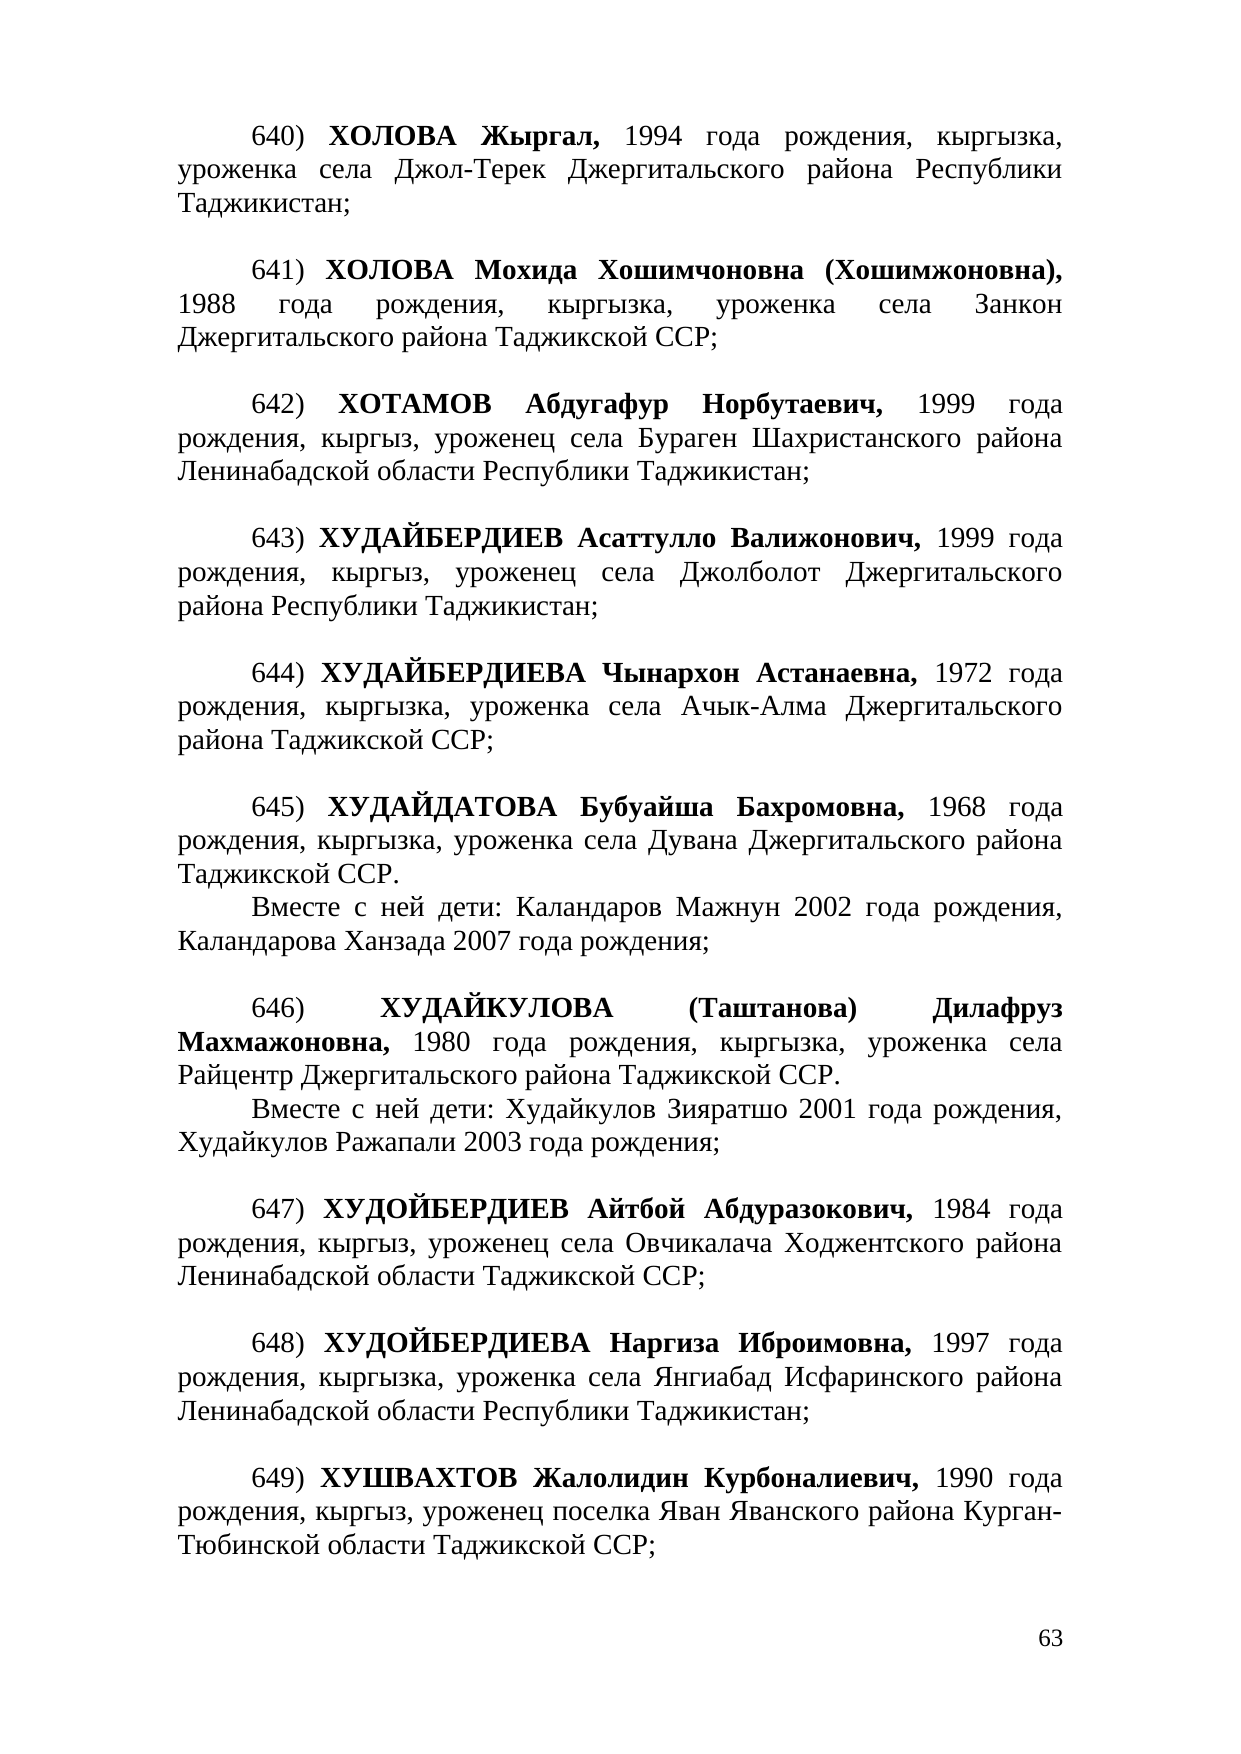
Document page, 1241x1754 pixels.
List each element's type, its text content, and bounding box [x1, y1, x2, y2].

text 649) ХУШВАХТОВ Жалолидин Курбоналиевич, 1990 года рождения, кыргыз, уроженец поселка Яван Яванского района Курган-Тюбинской области Таджикской ССР; [177, 1460, 1063, 1560]
text 646) ХУДАЙКУЛОВА (Таштанова) Дилафруз Махмажоновна, 1980 года рождения, кыргызка, уроженка села Райцентр Джергитальского района Таджикской ССР. [177, 990, 1063, 1091]
text 648) ХУДОЙБЕРДИЕВА Наргиза Иброимовна, 1997 года рождения, кыргызка, уроженка села Янгиабад Исфаринского района Ленинабадской области Республики Таджикистан; [177, 1326, 1063, 1426]
text 642) ХОТАМОВ Абдугафур Норбутаевич, 1999 года рождения, кыргыз, уроженец села Бураген Шахристанского района Ленинабадской области Республики Таджикистан; [177, 386, 1063, 487]
text Вместе с ней дети: Каландаров Мажнун 2002 года рождения, Каландарова Ханзада 2007 года рождения; [177, 889, 1063, 957]
text 645) ХУДАЙДАТОВА Бубуайша Бахромовна, 1968 года рождения, кыргызка, уроженка села Дувана Джергитальского района Таджикской ССР. [177, 789, 1063, 889]
text 647) ХУДОЙБЕРДИЕВ Айтбой Абдуразокович, 1984 года рождения, кыргыз, уроженец села Овчикалача Ходжентского района Ленинабадской области Таджикской ССР; [177, 1191, 1063, 1292]
text 643) ХУДАЙБЕРДИЕВ Асаттулло Валижонович, 1999 года рождения, кыргыз, уроженец села Джолболот Джергитальского района Республики Таджикистан; [177, 521, 1063, 621]
text 644) ХУДАЙБЕРДИЕВА Чынархон Астанаевна, 1972 года рождения, кыргызка, уроженка села Ачык-Алма Джергитальского района Таджикской ССР; [177, 655, 1063, 755]
text Вместе с ней дети: Худайкулов Зияратшо 2001 года рождения, Худайкулов Ражапали 2003 года рождения; [177, 1091, 1063, 1158]
text 640) ХОЛОВА Жыргал, 1994 года рождения, кыргызка, уроженка села Джол-Терек Джергитальского района Республики Таджикистан; [177, 118, 1063, 219]
text 641) ХОЛОВА Мохида Хошимчоновна (Хошимжоновна), 1988 года рождения, кыргызка, уроженка села Занкон Джергитальского района Таджикской ССР; [177, 252, 1063, 353]
